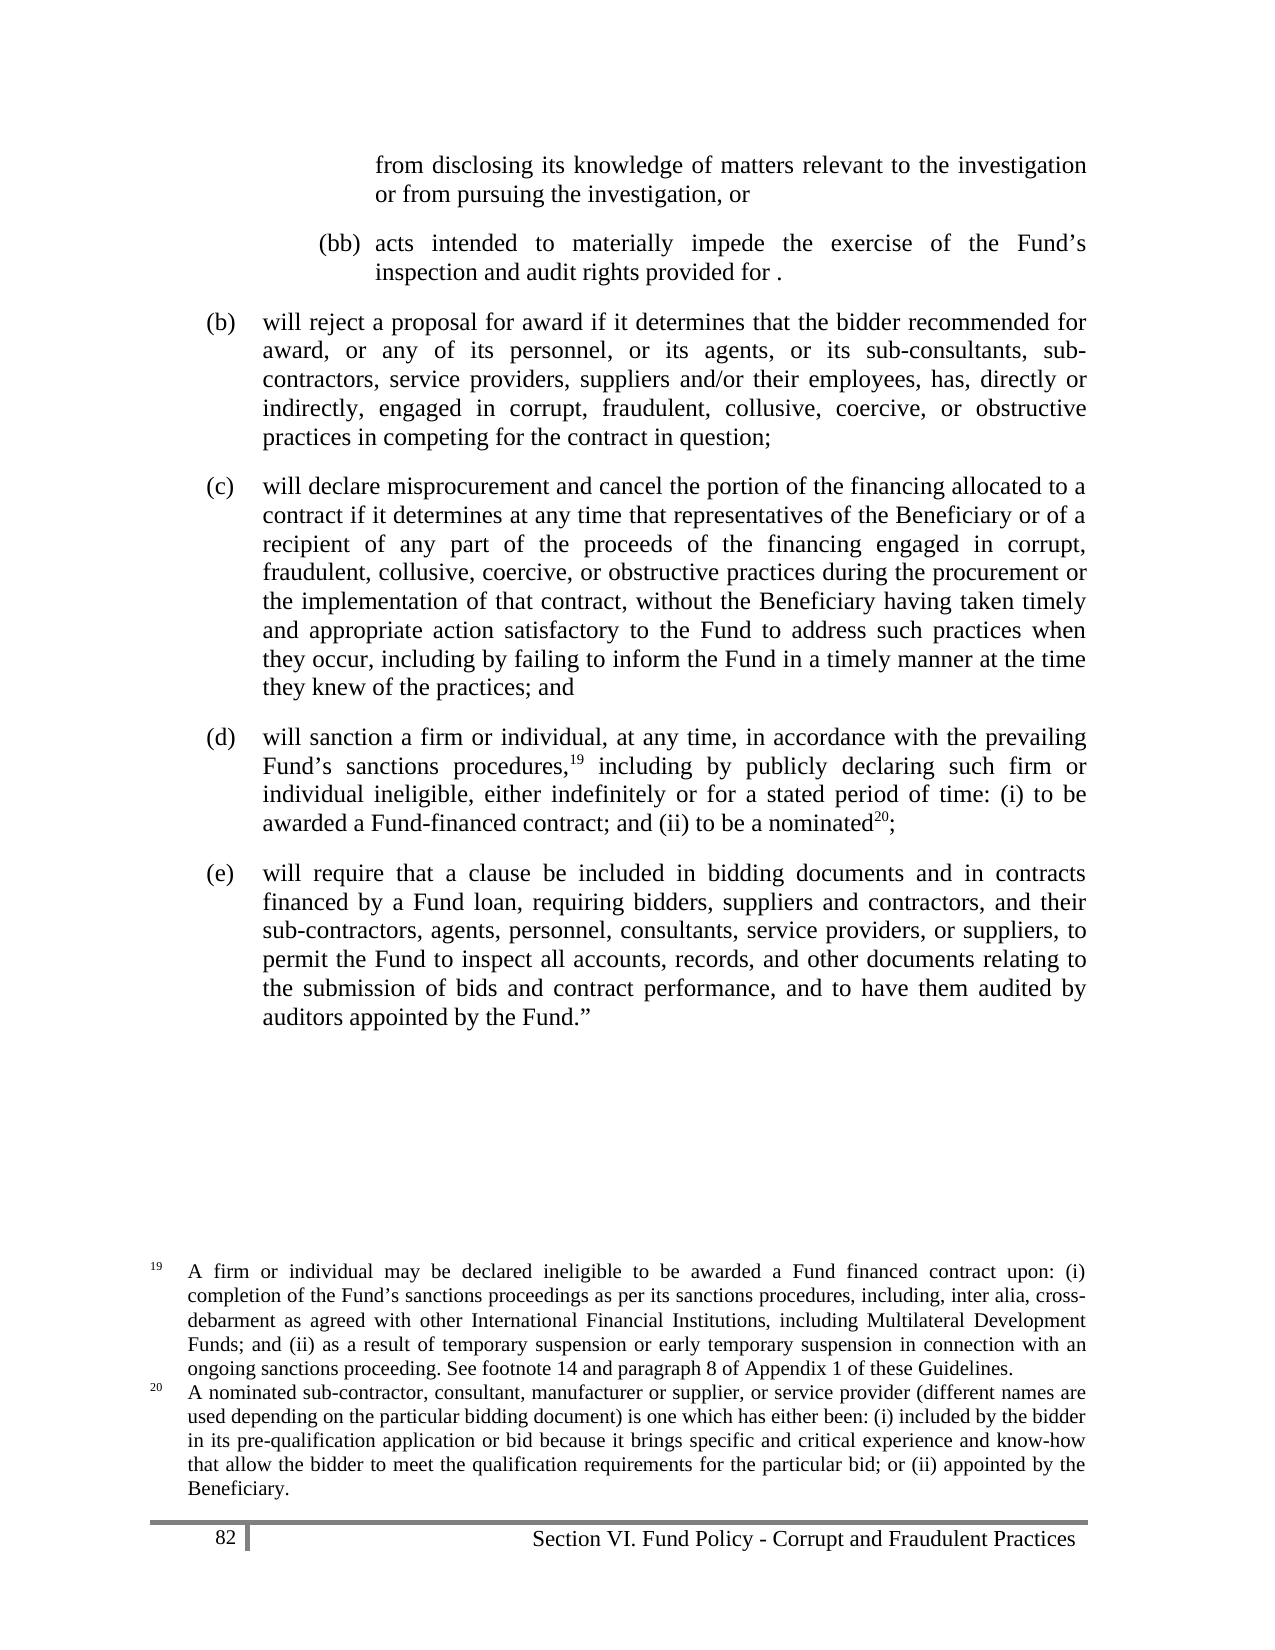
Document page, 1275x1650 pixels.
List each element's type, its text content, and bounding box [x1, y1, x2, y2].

text (e) will require that a clause be included in bidding documents and in contracts financed by a Fund loan, requiring bidders, suppliers and contractors, and their sub-contractors, agents, personnel, consultants, service providers, or suppliers, to permit the Fund to inspect all accounts, records, and other documents relating to the submission of bids and contract performance, and to have them audited by auditors appointed by the Fund.” [206, 858, 1087, 1030]
text (c) will declare misprocurement and cancel the portion of the financing allocated to a contract if it determines at any time that representatives of the Beneficiary or of a recipient of any part of the proceeds of the financing engaged in corrupt, fraudulent, collusive, coercive, or obstructive practices during the procurement or the implementation of that contract, without the Beneficiary having taken timely and appropriate action satisfactory to the Fund to address such practices when they occur, including by failing to inform the Fund in a timely manner at the time they knew of the practices; and [206, 471, 1087, 701]
text (bb) acts intended to materially impede the exercise of the Fund’s inspection and audit rights provided for . [319, 228, 1087, 286]
text (aa) deliberately destroying, falsifying, altering, or concealing of evidence material to the investigation or making false statements to investigators in order to materially impede a Bank investigation into allegations of a corrupt, fraudulent, coercive or collusive practice; and/or threatening, harassing or intimidating any party to prevent it from disclosing its knowledge of matters relevant to the investigation or from pursuing the investigation, or [319, 150, 1087, 207]
text (b) will reject a proposal for award if it determines that the bidder recommended for award, or any of its personnel, or its agents, or its sub-consultants, sub-contractors, service providers, suppliers and/or their employees, has, directly or indirectly, engaged in corrupt, fraudulent, collusive, coercive, or obstructive practices in competing for the contract in question; [206, 307, 1087, 450]
text (d) will sanction a firm or individual, at any time, in accordance with the prevailing Fund’s sanctions procedures, including by publicly declaring such firm or individual ineligible, either indefinitely or for a stated period of time: (i) to be awarded a Fund-financed contract; and (ii) to be a nominated; [206, 722, 1087, 837]
